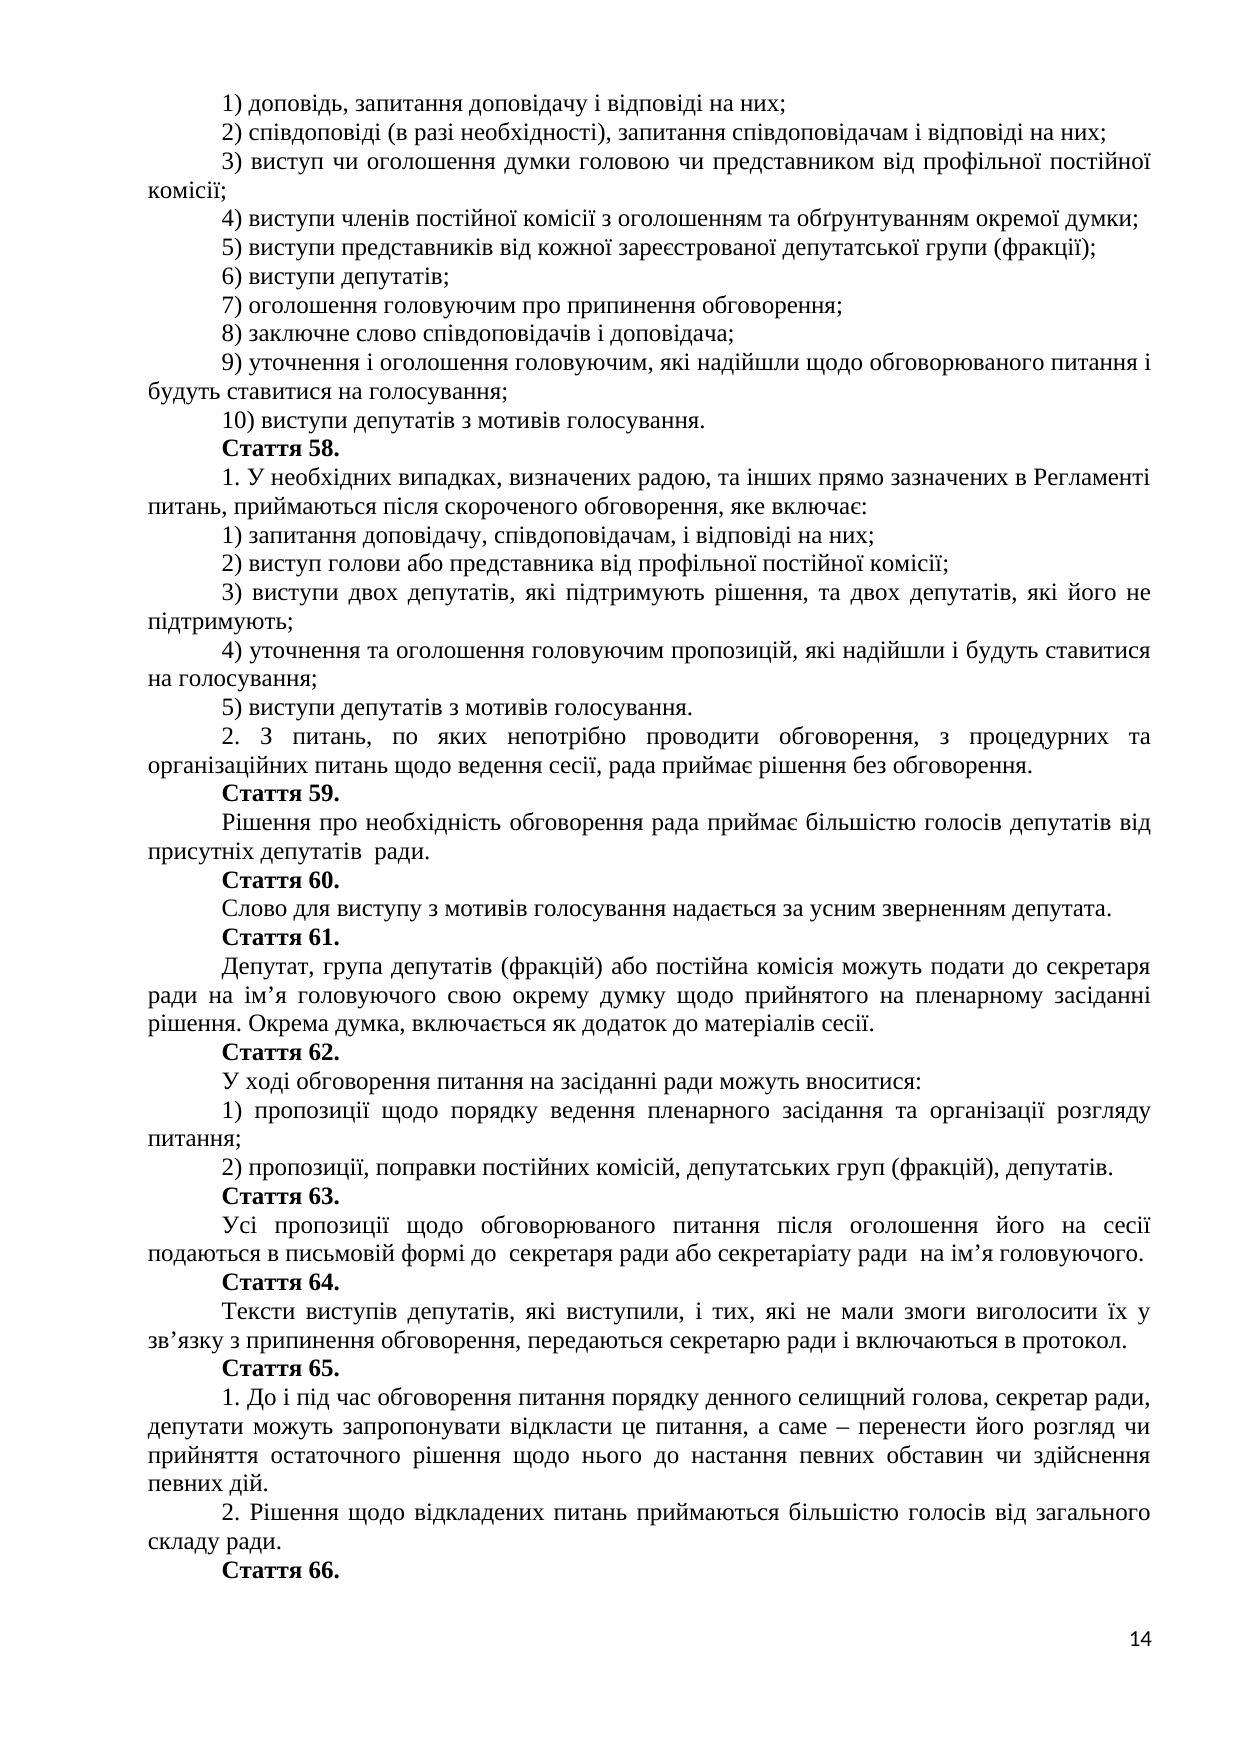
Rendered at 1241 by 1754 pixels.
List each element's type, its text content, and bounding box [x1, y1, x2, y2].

text Стаття 58. [148, 433, 1152, 462]
text 8) заключне слово співдоповідачів і доповідача; [148, 318, 1152, 347]
text 1) запитання доповідачу, співдоповідачам, і відповіді на них; [148, 520, 1152, 548]
text Слово для виступу з мотивів голосування надається за усним зверненням депутата. [148, 893, 1152, 922]
text Стаття 66. [148, 1555, 1152, 1583]
text 6) виступи депутатів; [148, 261, 1152, 290]
text Рішення про необхідність обговорення рада приймає більшістю голосів депутатів від присутніх депутатів ради. [148, 807, 1152, 865]
text 1) пропозиції щодо порядку ведення пленарного засідання та організації розгляду питання; [148, 1095, 1152, 1152]
text 4) уточнення та оголошення головуючим пропозицій, які надійшли і будуть ставитися на голосування; [148, 635, 1152, 692]
text Стаття 65. [148, 1353, 1152, 1382]
text Тексти виступів депутатів, які виступили, і тих, які не мали змоги виголосити їх у зв’язку з припинення обговорення, передаються секретарю ради і включаються в протокол. [148, 1296, 1152, 1353]
text 1) доповідь, запитання доповідачу і відповіді на них; [148, 88, 1152, 117]
text Стаття 63. [148, 1181, 1152, 1210]
text 2) співдоповіді (в разі необхідності), запитання співдоповідачам і відповіді на них; [148, 117, 1152, 146]
text 2) пропозиції, поправки постійних комісій, депутатських груп (фракцій), депутатів. [148, 1152, 1152, 1181]
text 5) виступи представників від кожної зареєстрованої депутатської групи (фракції); [148, 232, 1152, 261]
text Стаття 59. [148, 778, 1152, 807]
text 5) виступи депутатів з мотивів голосування. [148, 692, 1152, 721]
text 4) виступи членів постійної комісії з оголошенням та обґрунтуванням окремої думки; [148, 203, 1152, 232]
text 3) виступи двох депутатів, які підтримують рішення, та двох депутатів, які його не підтримують; [148, 577, 1152, 635]
text Стаття 61. [148, 922, 1152, 951]
text У ході обговорення питання на засіданні ради можуть вноситися: [148, 1066, 1152, 1095]
text 1. У необхідних випадках, визначених радою, та інших прямо зазначених в Регламенті питань, приймаються після скороченого обговорення, яке включає: [148, 462, 1152, 520]
text 1. До і під час обговорення питання порядку денного селищний голова, секретар ради, депутати можуть запропонувати відкласти це питання, а саме – перенести його розгляд чи прийняття остаточного рішення щодо нього до настання певних обставин чи здійснення певних дій. [148, 1382, 1152, 1497]
text Стаття 60. [148, 865, 1152, 893]
text Усі пропозиції щодо обговорюваного питання після оголошення його на сесії подаються в письмовій формі до секретаря ради або секретаріату ради на ім’я головуючого. [148, 1210, 1152, 1267]
text 2. Рішення щодо відкладених питань приймаються більшістю голосів від загального складу ради. [148, 1497, 1152, 1555]
text 10) виступи депутатів з мотивів голосування. [148, 405, 1152, 433]
text 9) уточнення і оголошення головуючим, які надійшли щодо обговорюваного питання і будуть ставитися на голосування; [148, 347, 1152, 405]
text Стаття 64. [148, 1267, 1152, 1296]
text 2. З питань, по яких непотрібно проводити обговорення, з процедурних та організаційних питань щодо ведення сесії, рада приймає рішення без обговорення. [148, 721, 1152, 778]
text 3) виступ чи оголошення думки головою чи представником від профільної постійної комісії; [148, 146, 1152, 203]
text Депутат, група депутатів (фракцій) або постійна комісія можуть подати до секретаря ради на ім’я головуючого свою окрему думку щодо прийнятого на пленарному засіданні рішення. Окрема думка, включається як додаток до матеріалів сесії. [148, 951, 1152, 1037]
text Стаття 62. [148, 1037, 1152, 1066]
text 7) оголошення головуючим про припинення обговорення; [148, 290, 1152, 318]
text 2) виступ голови або представника від профільної постійної комісії; [148, 548, 1152, 577]
